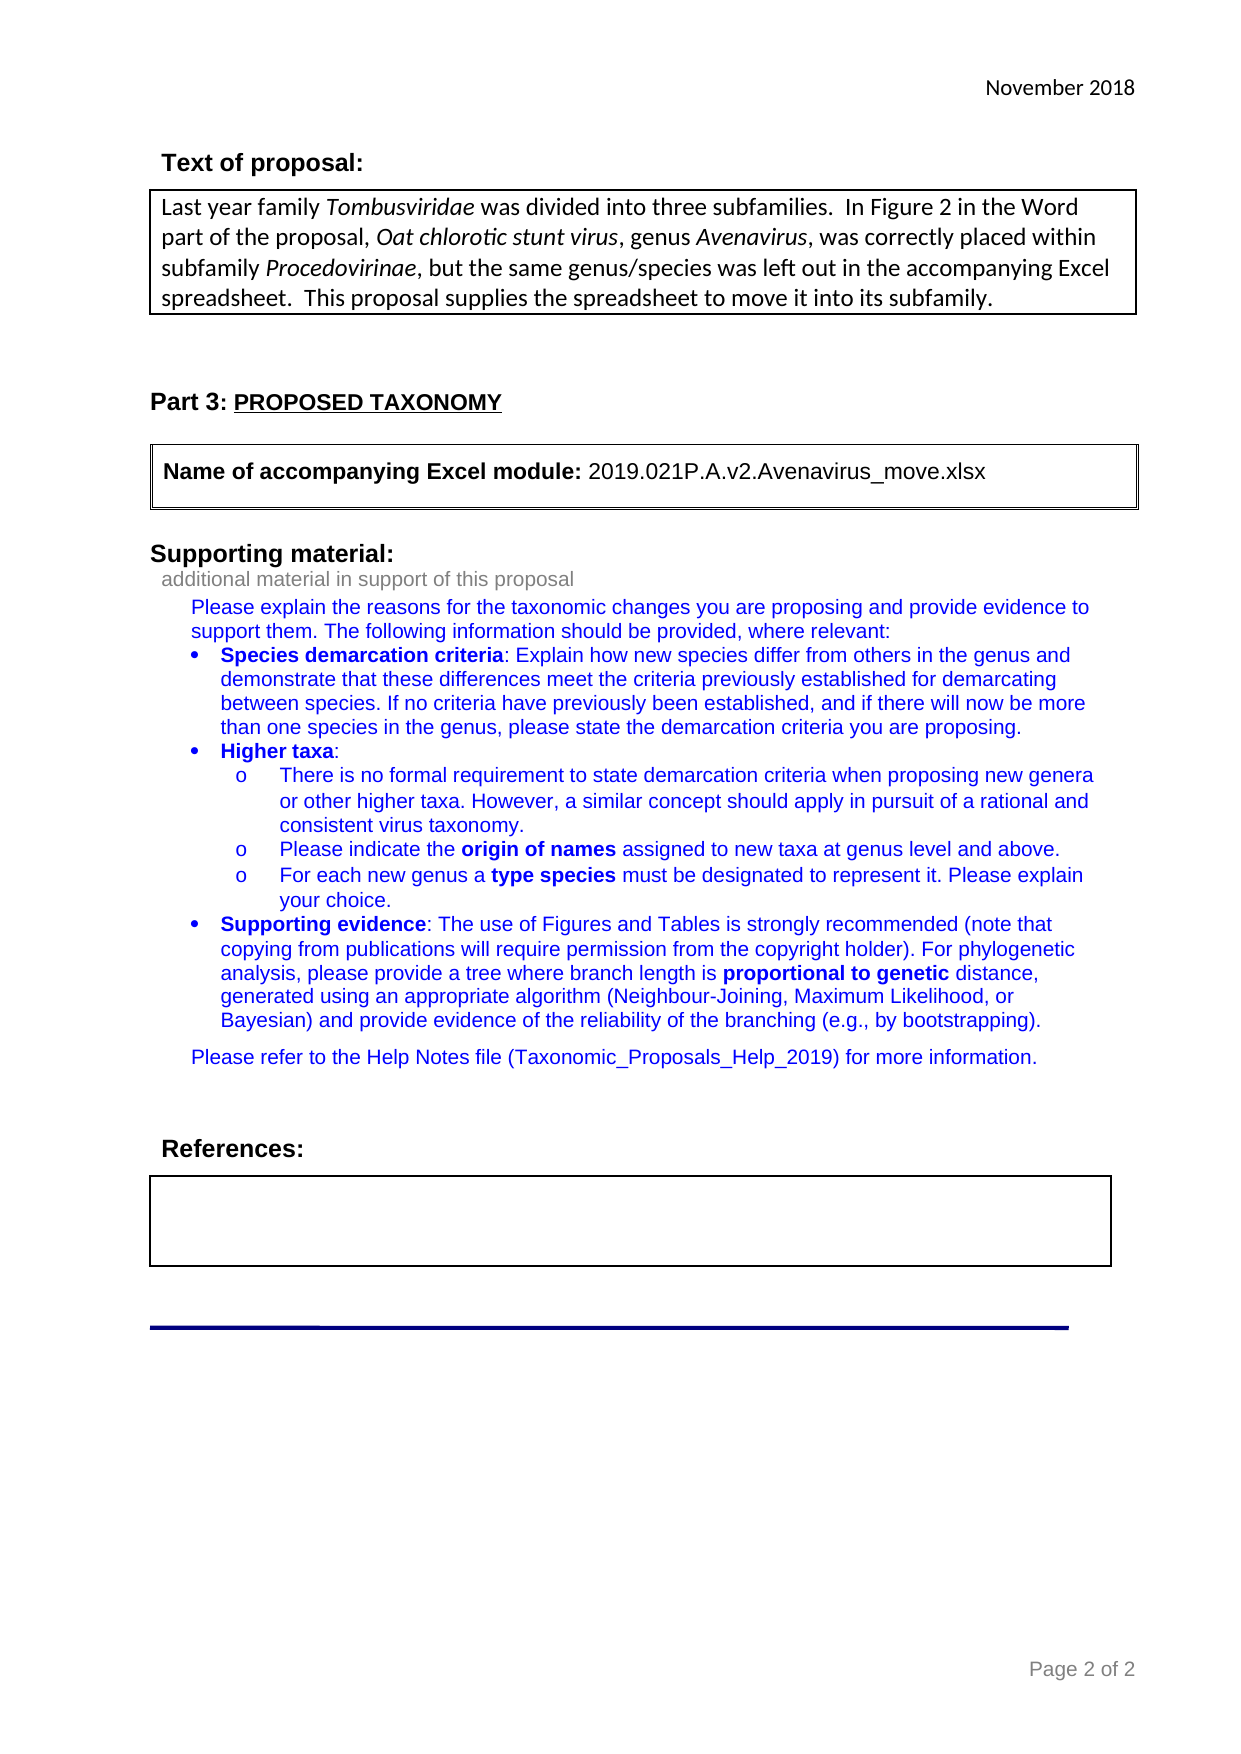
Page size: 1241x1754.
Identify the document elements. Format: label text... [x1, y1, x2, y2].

table_cell [151, 1177, 1110, 1265]
text Supporting material: [150, 538, 1135, 567]
table_header References: [150, 1134, 1111, 1175]
table_cell Please explain the reasons for the taxonomic changes you are proposing and provide evidence to support them. The following information should be provided, where relevant: Species demarcation criteria: Explain how new species differ from others in the genus and demonstrate that these differences meet the criteria previously established for demarcating between species. If no criteria have previously been established, and if there will now be more than one species in the genus, please state the demarcation criteria you are proposing. Higher taxa: There is no formal requirement to state demarcation criteria when proposing new genera or other higher taxa. However, a similar concept should apply in pursuit of a rational and consistent virus taxonomy. Please indicate the origin of names assigned to new taxa at genus level and above. For each new genus a type species must be designated to represent it. Please explain your choice. Supporting evidence: The use of Figures and Tables is strongly recommended (note that copying from publications will require permission from the copyright holder). For phylogenetic analysis, please provide a tree where branch length is proportional to genetic distance, generated using an appropriate algorithm (Neighbour-Joining, Maximum Likelihood, or Bayesian) and provide evidence of the reliability of the branching (e.g., by bootstrapping). Please refer to the Help Notes file (Taxonomic_Proposals_Help_2019) for more information. [150, 595, 1111, 1105]
table_header Name of accompanying Excel module: 2019.021P.A.v2.Avenavirus_move.xlsx [153, 445, 1136, 507]
text Part 3: PROPOSED TAXONOMY [150, 387, 1135, 416]
table_header Text of proposal: [150, 135, 1136, 189]
table_header additional material in support of this proposal [150, 567, 1111, 595]
table_cell Last year family Tombusviridae was divided into three subfamilies. In Figure 2 in the Word part of the proposal, Oat chlorotic stunt virus, genus Avenavirus, was correctly placed within subfamily Procedovirinae, but the same genus/species was left out in the accompanying Excel spreadsheet. This proposal supplies the spreadsheet to move it into its subfamily. [151, 191, 1135, 313]
